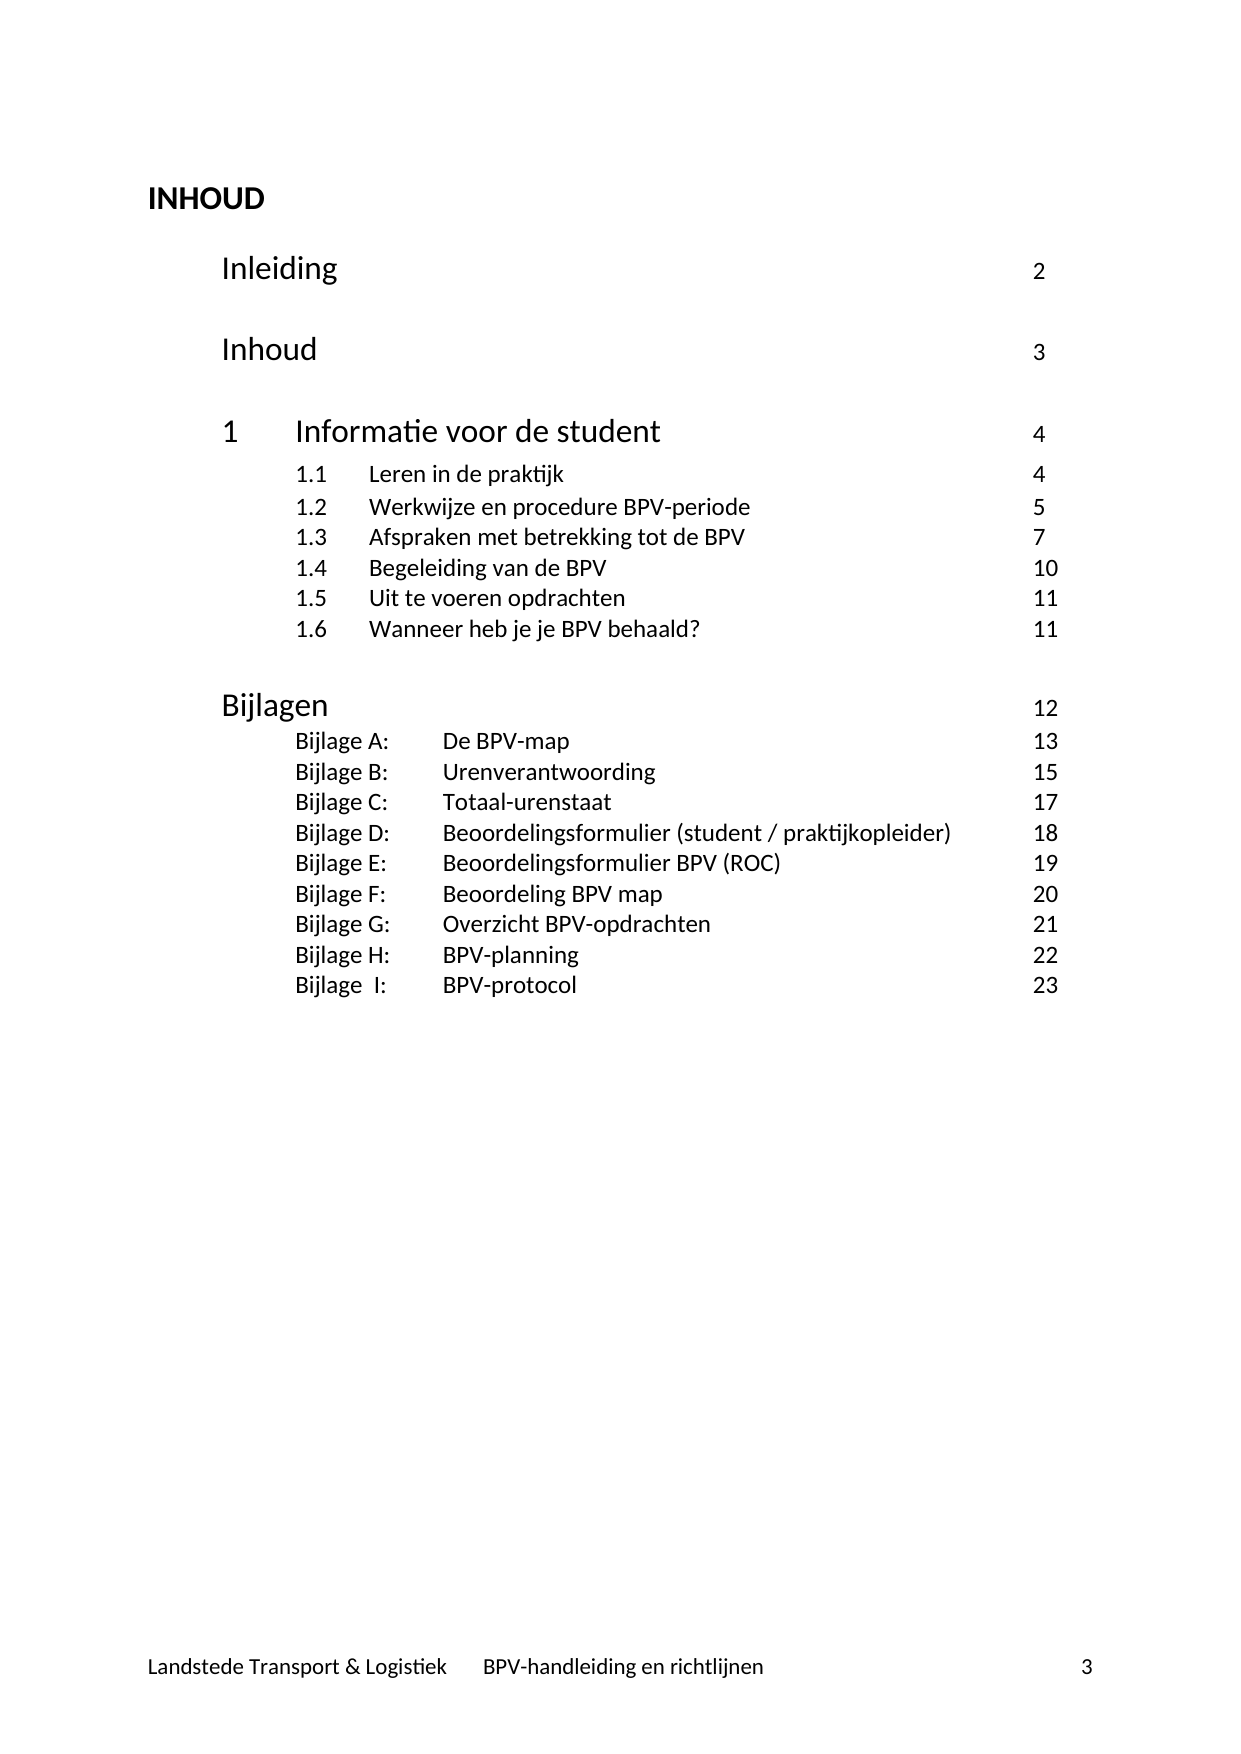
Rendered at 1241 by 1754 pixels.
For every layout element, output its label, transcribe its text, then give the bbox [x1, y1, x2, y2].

text 1.4 Begeleiding van de BPV 10 [221, 552, 1093, 583]
text Inhoud 3 [148, 328, 1093, 369]
text Bijlage C: Totaal-urenstaat 17 [185, 786, 1093, 817]
text Bijlage F: Beoordeling BPV map 20 [221, 878, 1093, 908]
text INHOUD [148, 177, 1093, 217]
text Bijlage A: De BPV-map 13 [185, 725, 1093, 756]
text 1.5 Uit te voeren opdrachten 11 [221, 583, 1093, 613]
text Bijlage E: Beoordelingsformulier BPV (ROC) 19 [221, 847, 1093, 878]
text Bijlage H: BPV-planning 22 [221, 939, 1093, 969]
text Inleiding 2 [148, 247, 1093, 287]
text 1 Informatie voor de student 4 1.1 Leren in de praktijk 4 [148, 409, 1093, 491]
text Bijlage D: Beoordelingsformulier (student / praktijkopleider) 18 [185, 817, 1093, 847]
text 1.2 Werkwijze en procedure BPV-periode 5 1.3 Afspraken met betrekking tot de BPV 7 [221, 491, 1093, 552]
text Bijlage B: Urenverantwoording 15 [185, 756, 1093, 786]
text Bijlage I: BPV-protocol 23 [148, 969, 1093, 1000]
text Bijlage G: Overzicht BPV-opdrachten 21 [221, 908, 1093, 939]
text Bijlagen 12 [148, 684, 1093, 725]
text 1.6 Wanneer heb je je BPV behaald? 11 [221, 613, 1093, 644]
